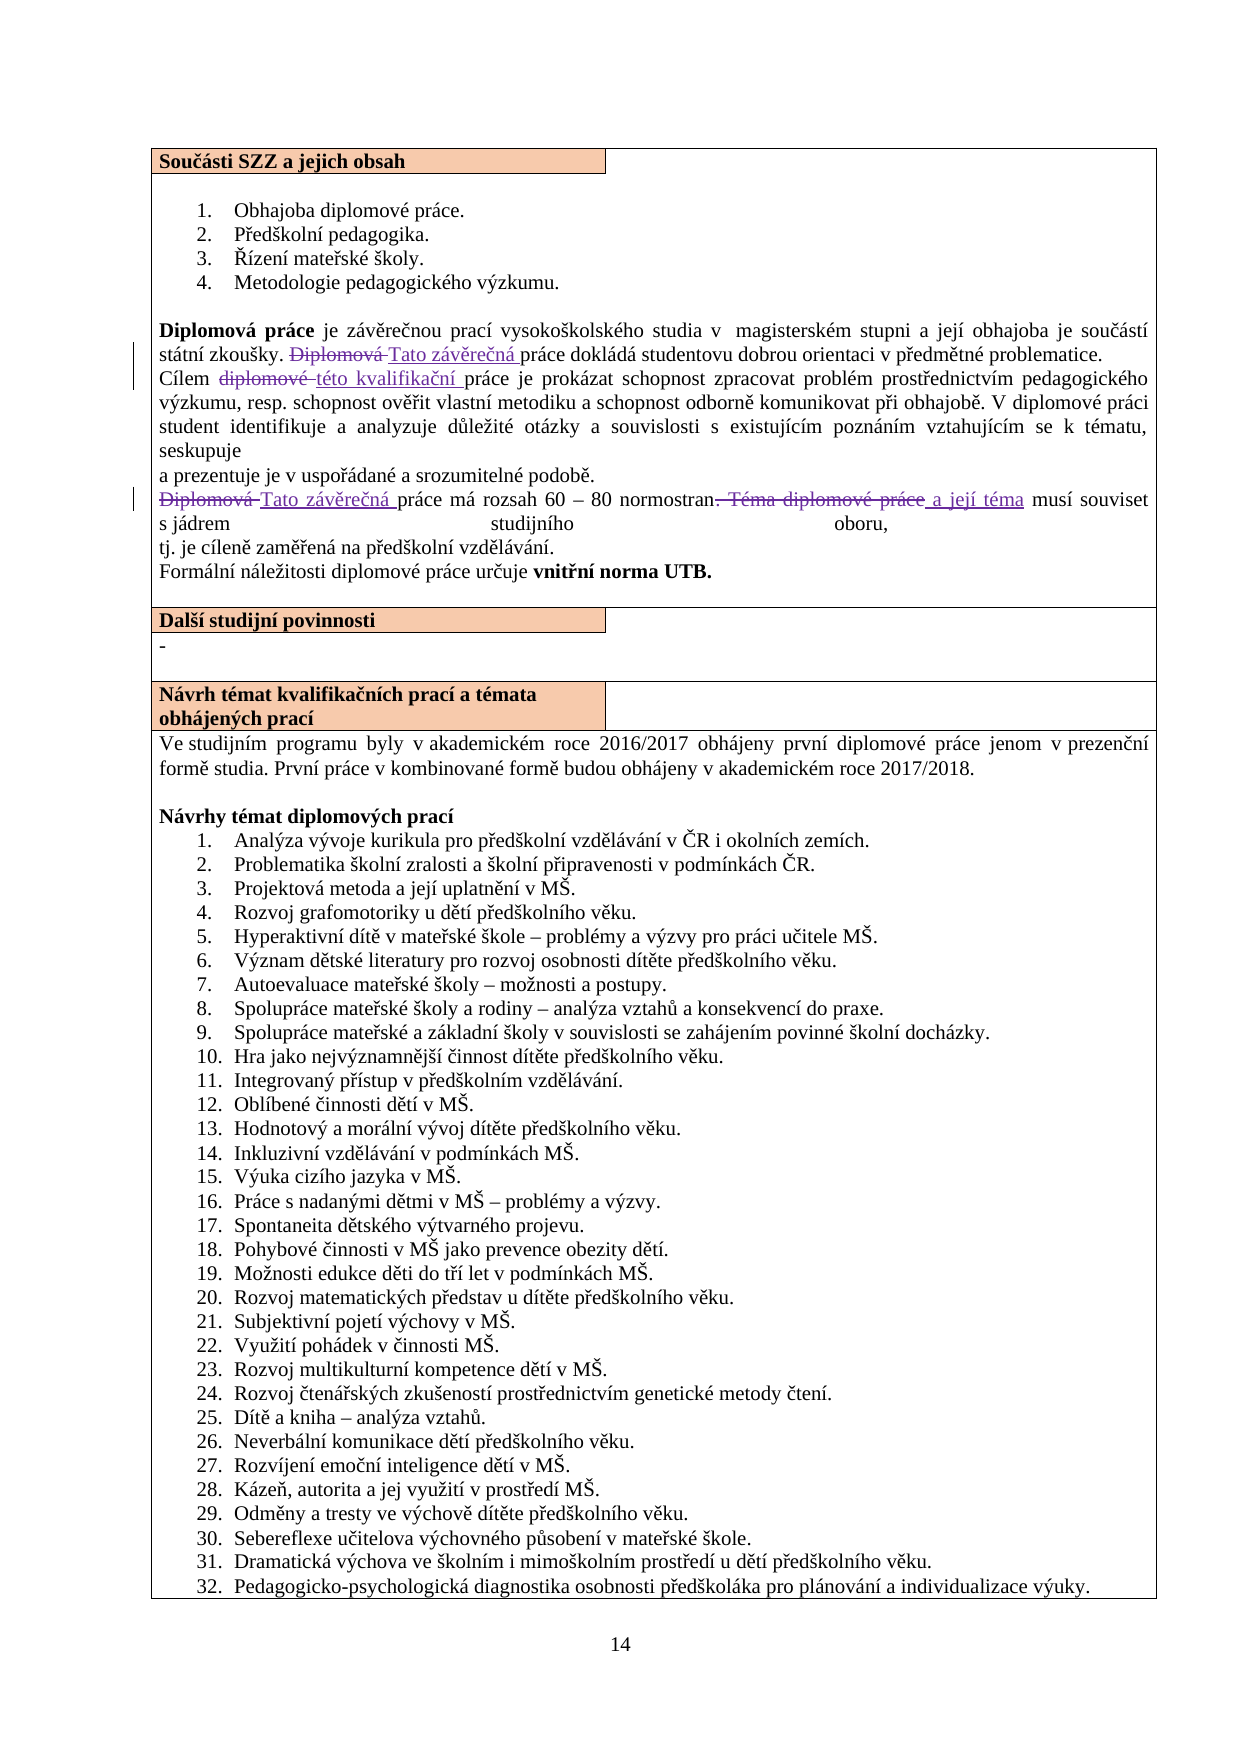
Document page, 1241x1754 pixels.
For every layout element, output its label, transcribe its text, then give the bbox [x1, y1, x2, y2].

table_cell - [152, 632, 1156, 681]
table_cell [152, 731, 1156, 1598]
table_header Součásti SZZ a jejich obsah [152, 149, 605, 173]
table_cell Další studijní povinnosti [152, 608, 605, 632]
table_cell Obhajoba diplomové práce. Předškolní pedagogika. Řízení mateřské školy. Metodologie pedagogického výzkumu. Diplomová práce je závěrečnou prací vysokoškolského studia v magisterském stupni a její obhajoba je součástí státní zkoušky. práce dokládá studentovu dobrou orientaci v předmětné problematice. Cílem práce je prokázat schopnost zpracovat problém prostřednictvím pedagogického výzkumu, resp. schopnost ověřit vlastní metodiku a schopnost odborně komunikovat při obhajobě. V diplomové práci student identifikuje a analyzuje důležité otázky a souvislosti s existujícím poznáním vztahujícím se k tématu, seskupuje a prezentuje je v uspořádané a srozumitelné podobě. práce má rozsah 60 – 80 normostran musí souviset s jádrem studijního oboru, tj. je cíleně zaměřená na předškolní vzdělávání. Formální náležitosti diplomové práce určuje vnitřní norma UTB. [152, 173, 1156, 607]
table_header [606, 149, 1156, 173]
table_cell [606, 608, 1156, 632]
table_cell Návrh témat kvalifikačních prací a témata obhájených prací [152, 682, 605, 730]
table_cell [606, 682, 1156, 730]
